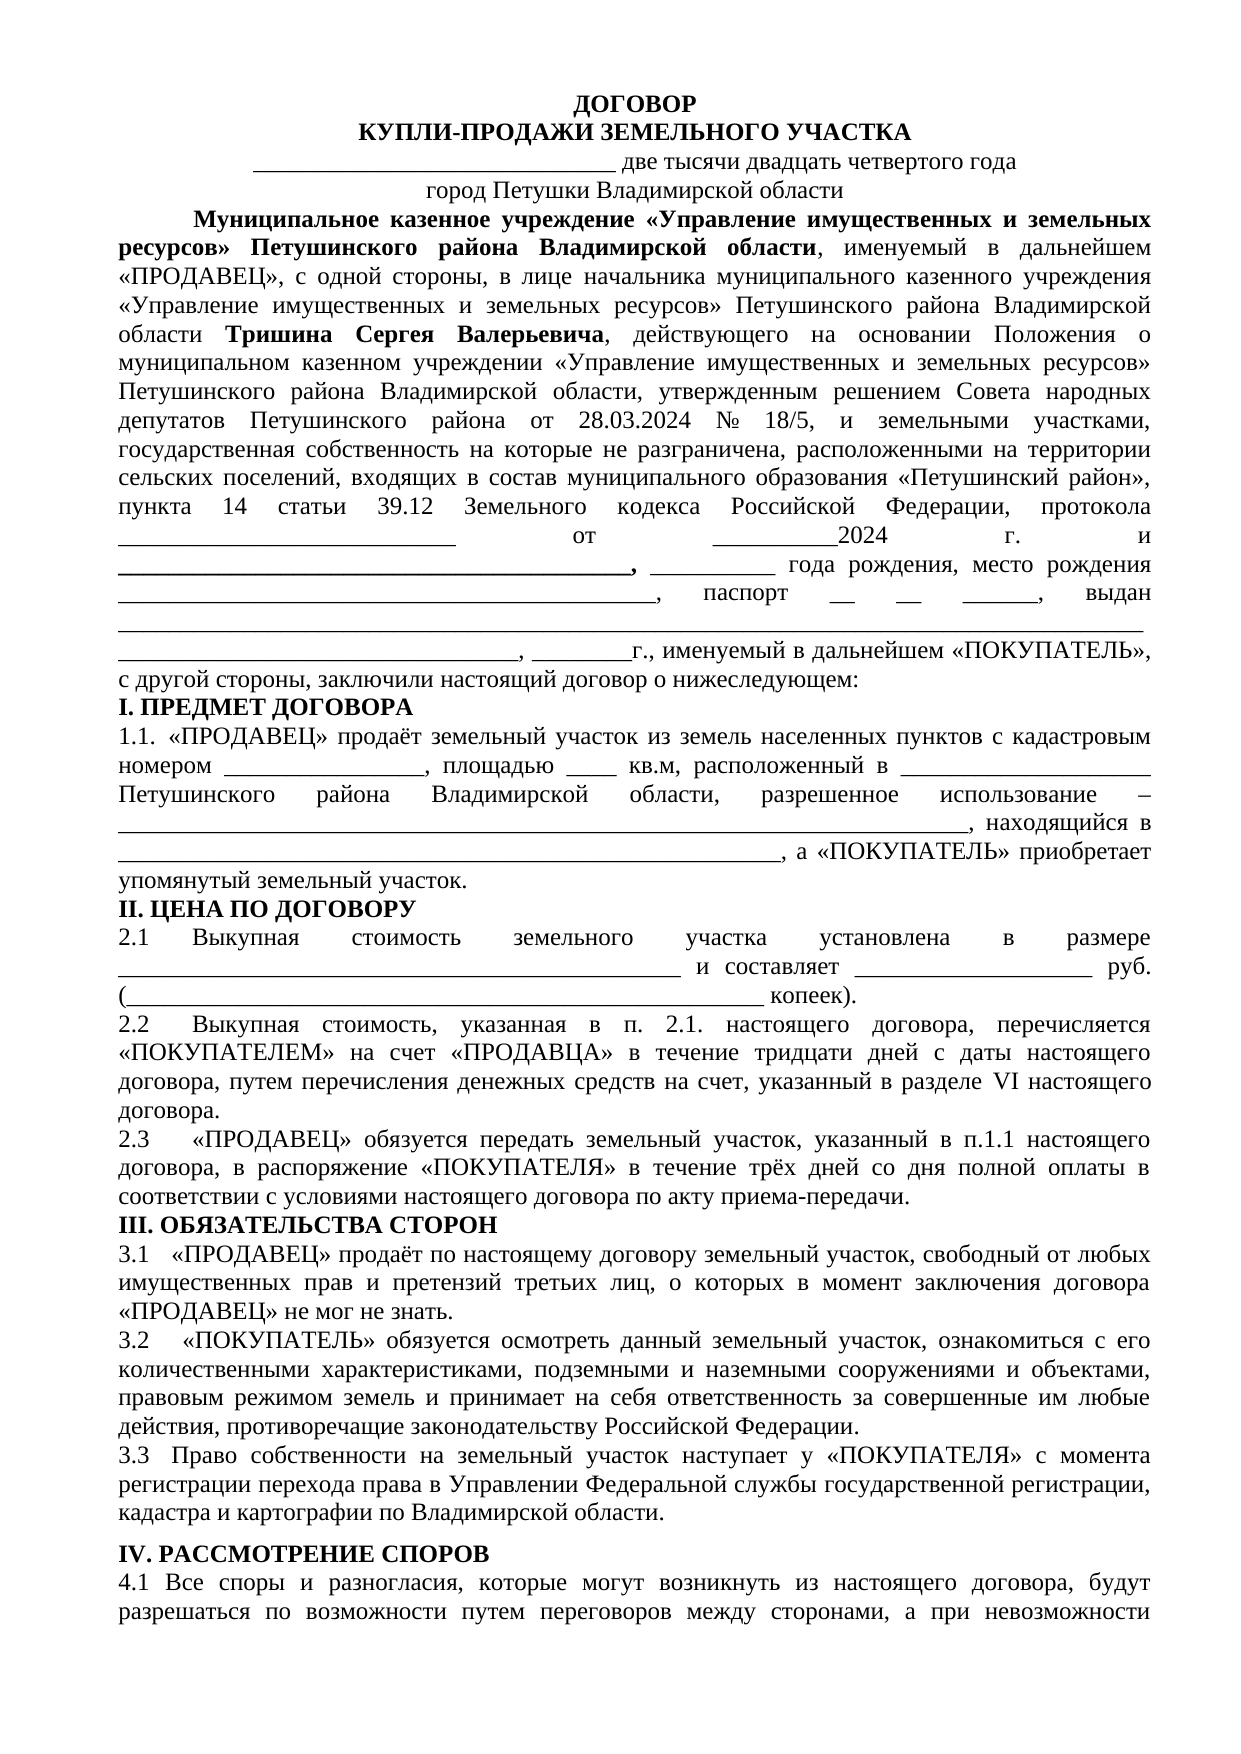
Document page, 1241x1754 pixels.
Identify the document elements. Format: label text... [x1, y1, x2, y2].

text 2.1 Выкупная стоимость земельного участка установлена в размере _____________________________________________ и составляет ___________________ руб. (___________________________________________________ копеек). [118, 922, 1152, 1009]
list «ПРОДАВЕЦ» продаёт земельный участок из земель населенных пунктов с кадастровым номером ________________, площадью ____ кв.м, расположенный в ____________________ Петушинского района Владимирской области, разрешенное использование – ____________________________________________________________________, находящийся в _____________________________________________________, а «ПОКУПАТЕЛЬ» приобретает упомянутый земельный участок. [118, 721, 1152, 894]
text _____________________________ две тысячи двадцать четвертого года [118, 146, 1152, 175]
text город Петушки Владимирской области [118, 175, 1152, 204]
text II. ЦЕНА ПО ДОГОВОРУ [118, 894, 1152, 922]
text 2.2 Выкупная стоимость, указанная в п. 2.1. настоящего договора, перечисляется «ПОКУПАТЕЛЕМ» на счет «ПРОДАВЦА» в течение тридцати дней с даты настоящего договора, путем перечисления денежных средств на счет, указанный в разделе VI настоящего договора. [118, 1009, 1152, 1124]
title IV. РАССМОТРЕНИЕ СПОРОВ [118, 1539, 1152, 1567]
text Муниципальное казенное учреждение «Управление имущественных и земельных ресурсов» Петушинского района Владимирской области, именуемый в дальнейшем «ПРОДАВЕЦ», с одной стороны, в лице начальника муниципального казенного учреждения «Управление имущественных и земельных ресурсов» Петушинского района Владимирской области Тришина Сергея Валерьевича, действующего на основании Положения о муниципальном казенном учреждении «Управление имущественных и земельных ресурсов» Петушинского района Владимирской области, утвержденным решением Совета народных депутатов Петушинского района от 28.03.2024 № 18/5, и земельными участками, государственная собственность на которые не разграничена, расположенными на территории сельских поселений, входящих в состав муниципального образования «Петушинский район», пункта 14 статьи 39.12 Земельного кодекса Российской Федерации, протокола ___________________________ от __________2024 г. и _________________________________________, __________ года рождения, место рождения ___________________________________________, паспорт __ __ ______, выдан __________________________________________________________________________________ [118, 204, 1152, 635]
list «ПОКУПАТЕЛЬ» обязуется осмотреть данный земельный участок, ознакомиться с его количественными характеристиками, подземными и наземными сооружениями и объектами, правовым режимом земель и принимает на себя ответственность за совершенные им любые действия, противоречащие законодательству Российской Федерации. [118, 1325, 1152, 1440]
text ________________________________, ________г., именуемый в дальнейшем «ПОКУПАТЕЛЬ», с другой стороны, заключили настоящий договор о нижеследующем: [118, 635, 1152, 692]
text III. ОБЯЗАТЕЛЬСТВА СТОРОН [118, 1210, 1152, 1239]
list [118, 1567, 1152, 1625]
title I. ПРЕДМЕТ ДОГОВОРА [118, 692, 1152, 721]
title КУПЛИ-ПРОДАЖИ ЗЕМЕЛЬНОГО УЧАСТКА [118, 117, 1152, 146]
list Право собственности на земельный участок наступает у «ПОКУПАТЕЛЯ» с момента регистрации перехода права в Управлении Федеральной службы государственной регистрации, кадастра и картографии по Владимирской области. [118, 1440, 1152, 1526]
list «ПРОДАВЕЦ» обязуется передать земельный участок, указанный в п.1.1 настоящего договора, в распоряжение «ПОКУПАТЕЛЯ» в течение трёх дней со дня полной оплаты в соответствии с условиями настоящего договора по акту приема-передачи. [118, 1124, 1152, 1210]
list «ПРОДАВЕЦ» продаёт по настоящему договору земельный участок, свободный от любых имущественных прав и претензий третьих лиц, о которых в момент заключения договора «ПРОДАВЕЦ» не мог не знать. [118, 1239, 1152, 1325]
title ДОГОВОР [118, 89, 1152, 117]
